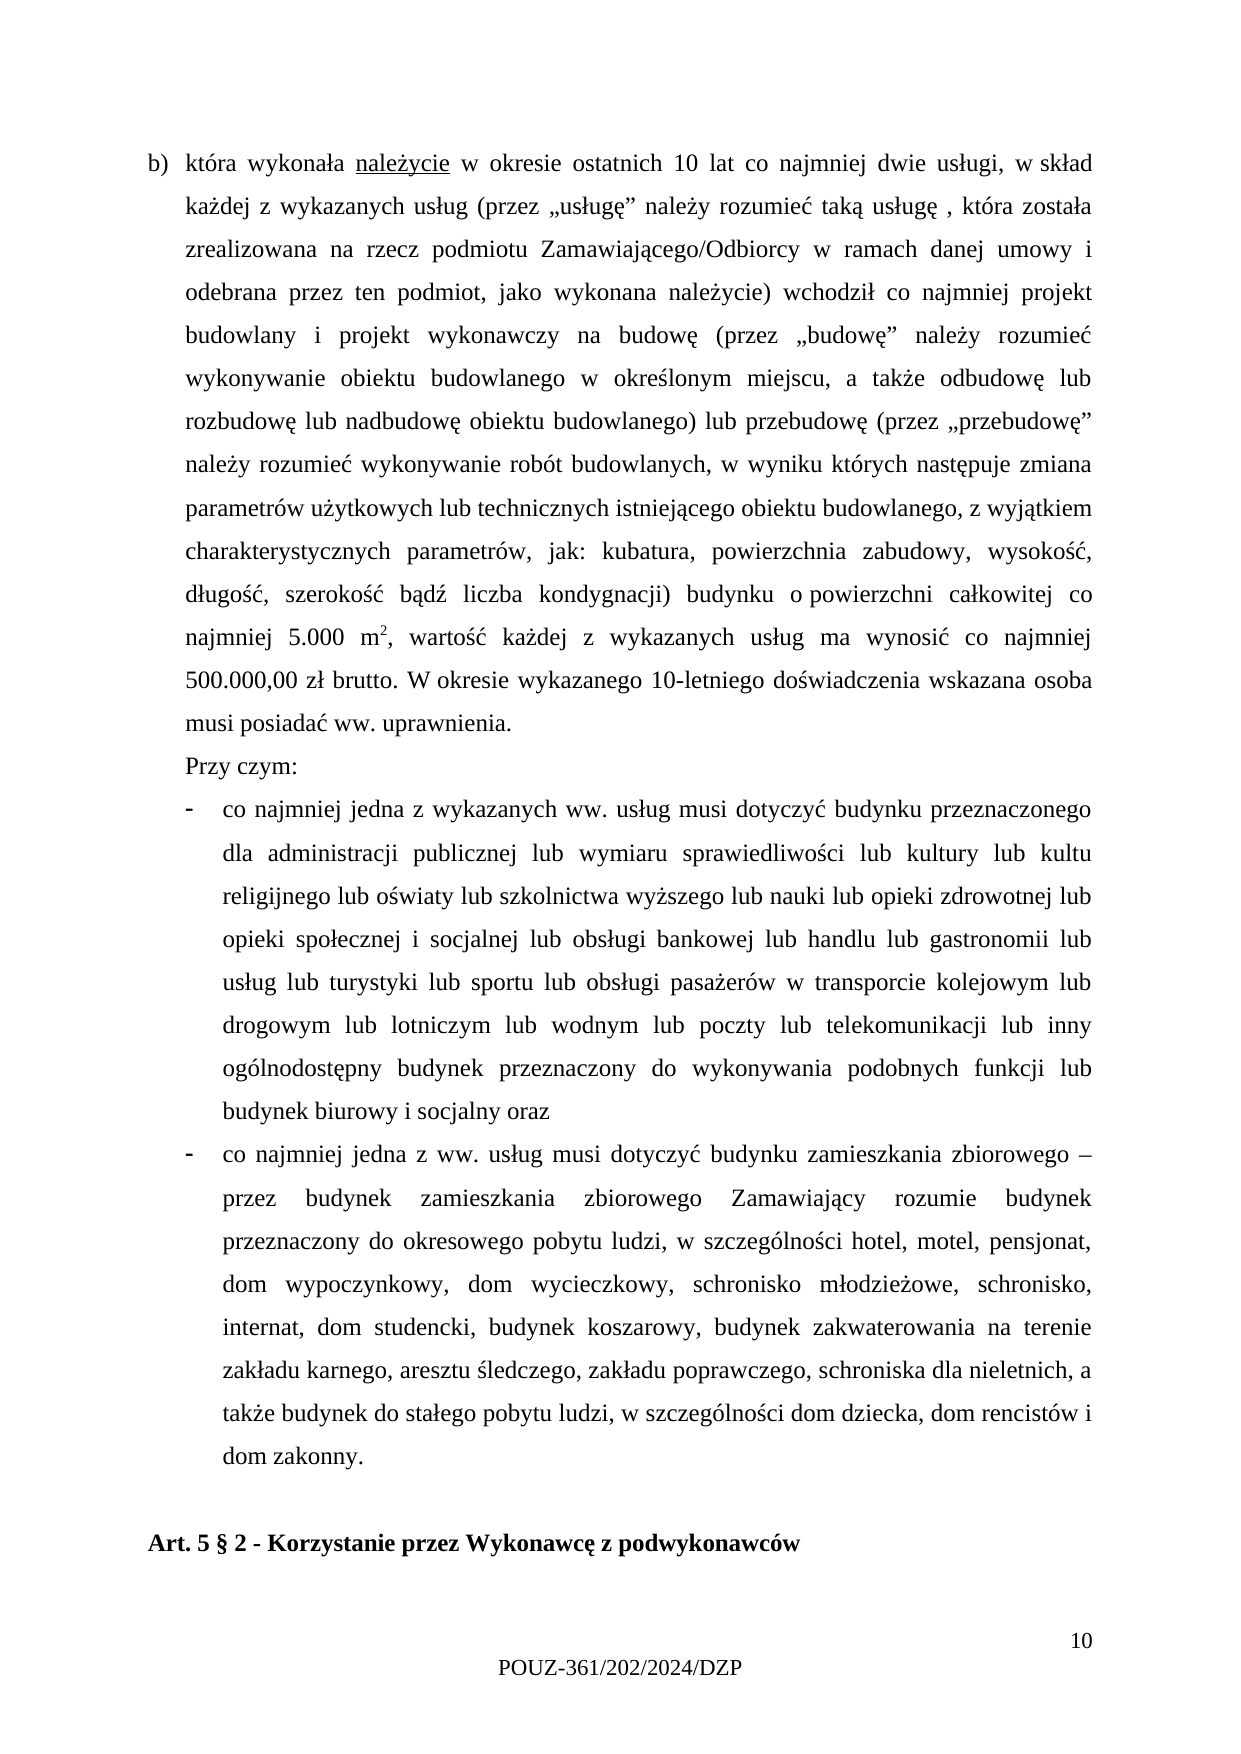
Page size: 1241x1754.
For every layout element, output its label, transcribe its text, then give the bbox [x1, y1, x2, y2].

text Art. 5 § 2 - Korzystanie przez Wykonawcę z podwykonawców [148, 1528, 1093, 1556]
list co najmniej jedna z wykazanych ww. usług musi dotyczyć budynku przeznaczonego dla administracji publicznej lub wymiaru sprawiedliwości lub kultury lub kultu religijnego lub oświaty lub szkolnictwa wyższego lub nauki lub opieki zdrowotnej lub opieki społecznej i socjalnej lub obsługi bankowej lub handlu lub gastronomii lub usług lub turystyki lub sportu lub obsługi pasażerów w transporcie kolejowym lub drogowym lub lotniczym lub wodnym lub poczty lub telekomunikacji lub inny ogólnodostępny budynek przeznaczony do wykonywania podobnych funkcji lub budynek biurowy i socjalny oraz [185, 794, 1093, 1125]
text Przy czym: [185, 751, 1093, 780]
list co najmniej jedna z ww. usług musi dotyczyć budynku zamieszkania zbiorowego – przez budynek zamieszkania zbiorowego Zamawiający rozumie budynek przeznaczony do okresowego pobytu ludzi, w szczególności hotel, motel, pensjonat, dom wypoczynkowy, dom wycieczkowy, schronisko młodzieżowe, schronisko, internat, dom studencki, budynek koszarowy, budynek zakwaterowania na terenie zakładu karnego, aresztu śledczego, zakładu poprawczego, schroniska dla nieletnich, a także budynek do stałego pobytu ludzi, w szczególności dom dziecka, dom rencistów i dom zakonny. [185, 1139, 1093, 1470]
list która wykonała należycie w okresie ostatnich 10 lat co najmniej dwie usługi, w skład każdej z wykazanych usług (przez „usługę” należy rozumieć taką usługę , która została zrealizowana na rzecz podmiotu Zamawiającego/Odbiorcy w ramach danej umowy i odebrana przez ten podmiot, jako wykonana należycie) wchodził co najmniej projekt budowlany i projekt wykonawczy na budowę (przez „budowę” należy rozumieć wykonywanie obiektu budowlanego w określonym miejscu, a także odbudowę lub rozbudowę lub nadbudowę obiektu budowlanego) lub przebudowę (przez „przebudowę” należy rozumieć wykonywanie robót budowlanych, w wyniku których następuje zmiana parametrów użytkowych lub technicznych istniejącego obiektu budowlanego, z wyjątkiem charakterystycznych parametrów, jak: kubatura, powierzchnia zabudowy, wysokość, długość, szerokość bądź liczba kondygnacji) budynku o powierzchni całkowitej co najmniej 5.000 m2, wartość każdej z wykazanych usług ma wynosić co najmniej 500.000,00 zł brutto. W okresie wykazanego 10-letniego doświadczenia wskazana osoba musi posiadać ww. uprawnienia. [148, 148, 1093, 737]
